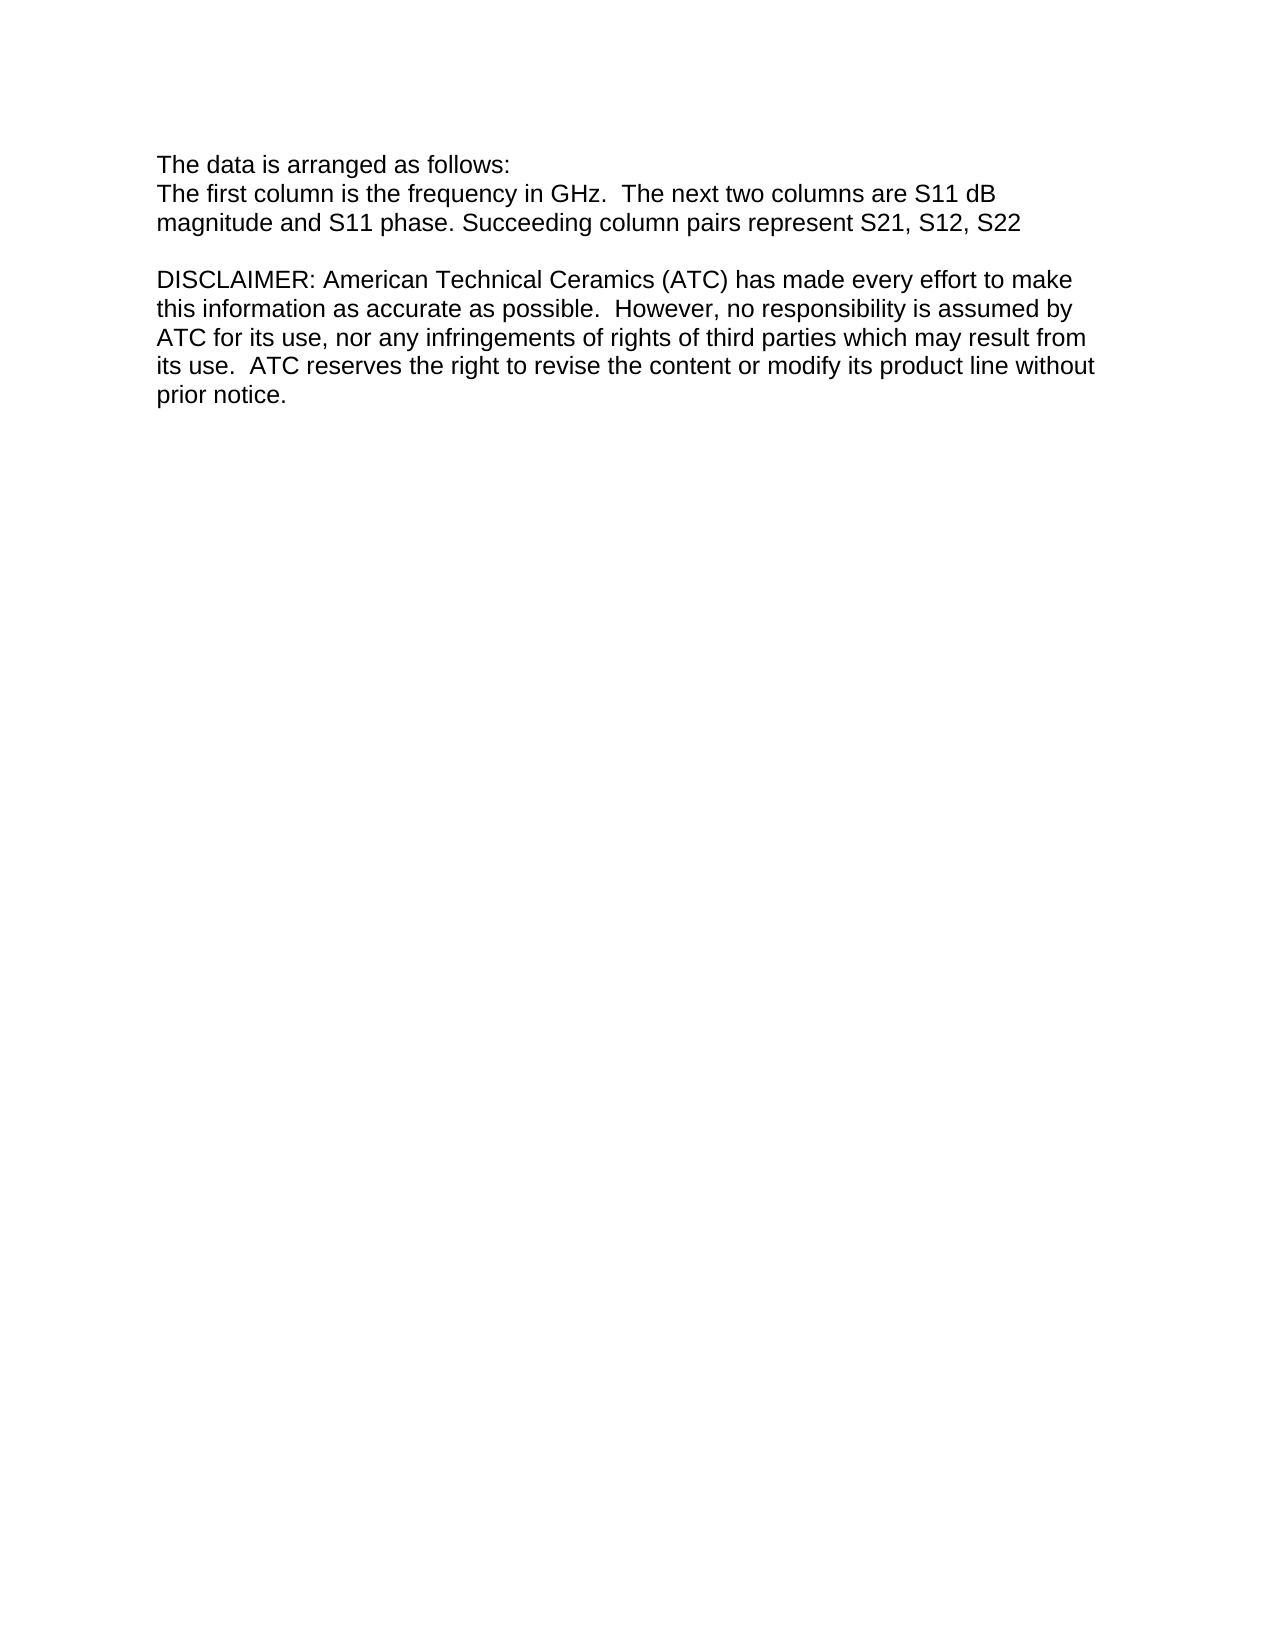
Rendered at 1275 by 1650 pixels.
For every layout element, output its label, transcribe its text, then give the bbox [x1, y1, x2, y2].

text DISCLAIMER: American Technical Ceramics (ATC) has made every effort to make this information as accurate as possible. However, no responsibility is assumed by ATC for its use, nor any infringements of rights of third parties which may result from its use. ATC reserves the right to revise the content or modify its product line without prior notice. [156, 265, 1118, 409]
text The first column is the frequency in GHz. The next two columns are S11 dB magnitude and S11 phase. Succeeding column pairs represent S21, S12, S22 [156, 179, 1118, 236]
text The data is arranged as follows: [156, 150, 1118, 179]
